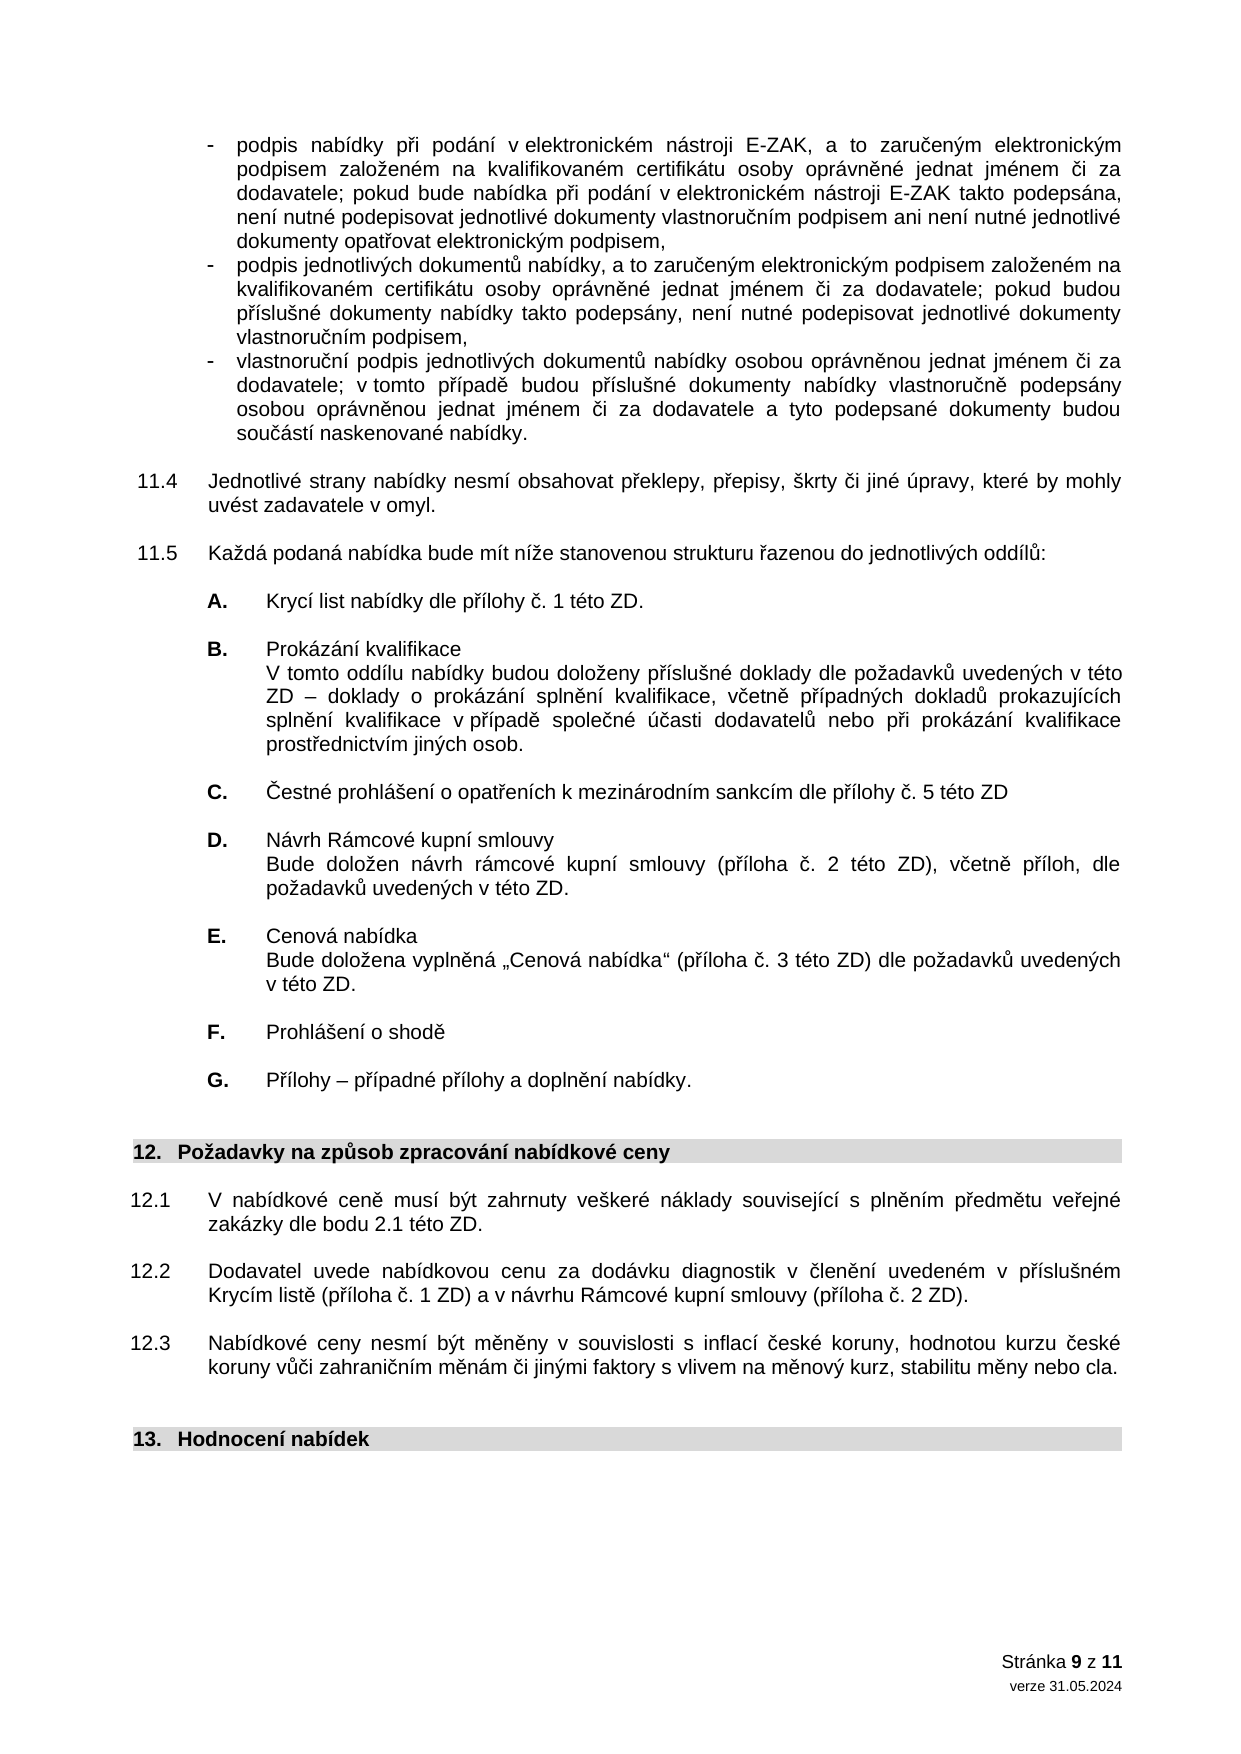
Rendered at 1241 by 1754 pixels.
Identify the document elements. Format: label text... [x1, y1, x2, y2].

list vlastnoruční podpis jednotlivých dokumentů nabídky osobou oprávněnou jednat jménem či za dodavatele; v tomto případě budou příslušné dokumenty nabídky vlastnoručně podepsány osobou oprávněnou jednat jménem či za dodavatele a tyto podepsané dokumenty budou součástí naskenované nabídky. [207, 349, 1122, 445]
list Cenová nabídka [207, 924, 1121, 948]
text V tomto oddílu nabídky budou doloženy příslušné doklady dle požadavků uvedených v této ZD – doklady o prokázání splnění kvalifikace, včetně případných dokladů prokazujících splnění kvalifikace v případě společné účasti dodavatelů nebo při prokázání kvalifikace prostřednictvím jiných osob. [266, 660, 1122, 756]
subtitle Dodavatel uvede nabídkovou cenu za dodávku diagnostik v členění uvedeném v příslušném Krycím listě (příloha č. 1 ZD) a v návrhu Rámcové kupní smlouvy (příloha č. 2 ZD). [170, 1259, 1122, 1307]
subtitle Požadavky na způsob zpracování nabídkové ceny [133, 1139, 1122, 1163]
list Krycí list nabídky dle přílohy č. 1 této ZD. [207, 588, 1121, 612]
subtitle V nabídkové ceně musí být zahrnuty veškeré náklady související s plněním předmětu veřejné zakázky dle bodu 2.1 této ZD. [170, 1187, 1122, 1235]
list Přílohy – případné přílohy a doplnění nabídky. [207, 1068, 1121, 1092]
list podpis nabídky při podání v elektronickém nástroji E-ZAK, a to zaručeným elektronickým podpisem založeném na kvalifikovaném certifikátu osoby oprávněné jednat jménem či za dodavatele; pokud bude nabídka při podání v elektronickém nástroji E-ZAK takto podepsána, není nutné podepisovat jednotlivé dokumenty vlastnoručním podpisem ani není nutné jednotlivé dokumenty opatřovat elektronickým podpisem, [207, 133, 1122, 253]
list podpis jednotlivých dokumentů nabídky, a to zaručeným elektronickým podpisem založeném na kvalifikovaném certifikátu osoby oprávněné jednat jménem či za dodavatele; pokud budou příslušné dokumenty nabídky takto podepsány, není nutné podepisovat jednotlivé dokumenty vlastnoručním podpisem, [207, 253, 1122, 349]
list Prokázání kvalifikace [207, 636, 1121, 660]
text Bude doložena vyplněná „Cenová nabídka“ (příloha č. 3 této ZD) dle požadavků uvedených v této ZD. [266, 948, 1122, 996]
subtitle Nabídkové ceny nesmí být měněny v souvislosti s inflací české koruny, hodnotou kurzu české koruny vůči zahraničním měnám či jinými faktory s vlivem na měnový kurz, stabilitu měny nebo cla. [170, 1331, 1122, 1379]
subtitle Každá podaná nabídka bude mít níže stanovenou strukturu řazenou do jednotlivých oddílů: [177, 541, 1122, 564]
subtitle Jednotlivé strany nabídky nesmí obsahovat překlepy, přepisy, škrty či jiné úpravy, které by mohly uvést zadavatele v omyl. [177, 469, 1122, 517]
list Čestné prohlášení o opatřeních k mezinárodním sankcím dle přílohy č. 5 této ZD [207, 780, 1121, 804]
text Bude doložen návrh rámcové kupní smlouvy (příloha č. 2 této ZD), včetně příloh, dle požadavků uvedených v této ZD. [266, 852, 1122, 900]
subtitle Hodnocení nabídek [133, 1427, 1122, 1451]
list Návrh Rámcové kupní smlouvy [207, 828, 1121, 852]
list Prohlášení o shodě [207, 1020, 1121, 1044]
